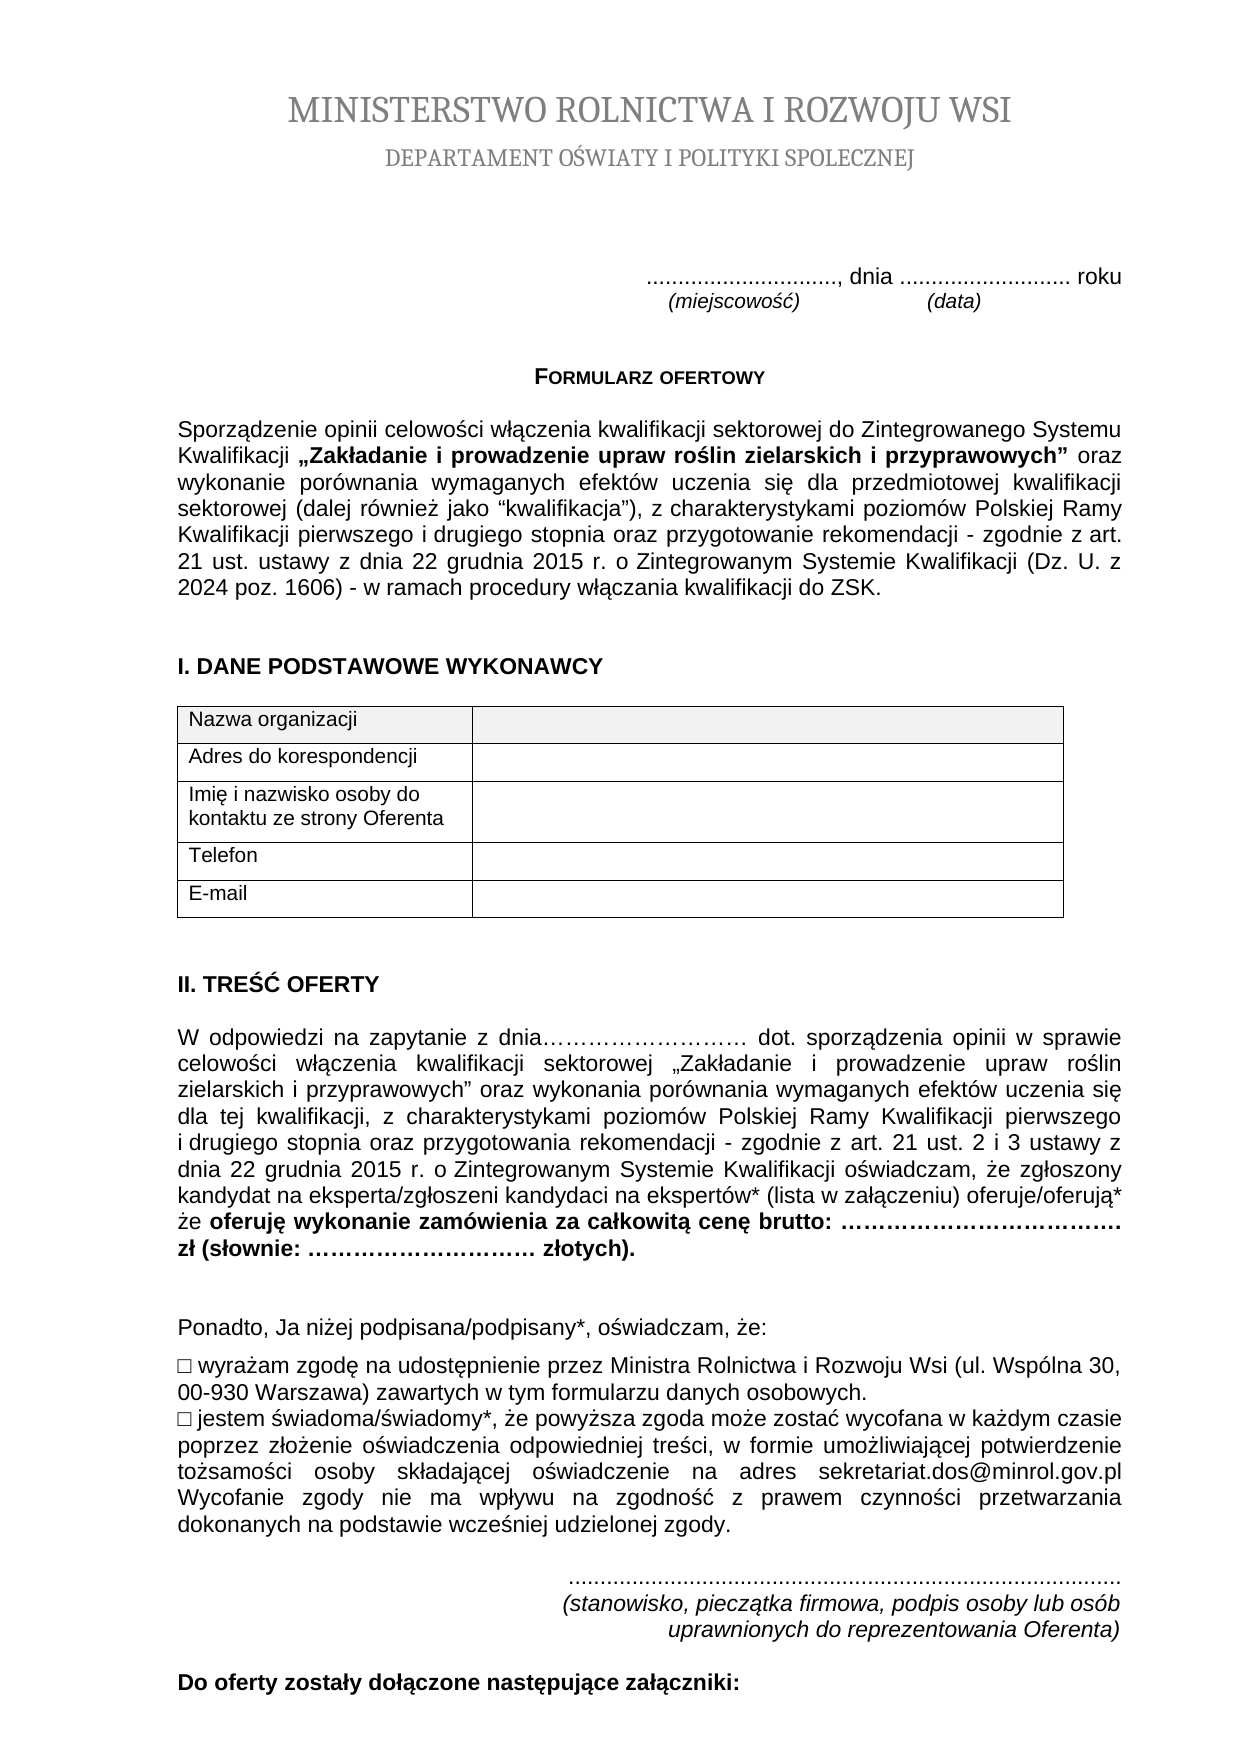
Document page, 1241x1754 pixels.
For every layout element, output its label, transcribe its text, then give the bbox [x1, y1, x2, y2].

text I. DANE PODSTAWOWE WYKONAWCY [177, 653, 1122, 679]
text Do oferty zostały dołączone następujące załączniki: [177, 1669, 1122, 1695]
table_header Nazwa organizacji [178, 707, 472, 743]
text Sporządzenie opinii celowości włączenia kwalifikacji sektorowej do Zintegrowanego Systemu Kwalifikacji „Zakładanie i prowadzenie upraw roślin zielarskich i przyprawowych” oraz wykonanie porównania wymaganych efektów uczenia się dla przedmiotowej kwalifikacji sektorowej (dalej również jako “kwalifikacja”), z charakterystykami poziomów Polskiej Ramy Kwalifikacji pierwszego i drugiego stopnia oraz przygotowanie rekomendacji - zgodnie z art. 21 ust. ustawy z dnia 22 grudnia 2015 r. o Zintegrowanym Systemie Kwalifikacji (Dz. U. z 2024 poz. 1606) - w ramach procedury włączania kwalifikacji do ZSK. [177, 416, 1122, 600]
table_cell Imię i nazwisko osoby do kontaktu ze strony Oferenta [178, 782, 472, 842]
text □ jestem świadoma/świadomy*, że powyższa zgoda może zostać wycofana w każdym czasie poprzez złożenie oświadczenia odpowiedniej treści, w formie umożliwiającej potwierdzenie tożsamości osoby składającej oświadczenie na adres sekretariat.dos@minrol.gov.pl Wycofanie zgody nie ma wpływu na zgodność z prawem czynności przetwarzania dokonanych na podstawie wcześniej udzielonej zgody. [177, 1405, 1122, 1537]
text W odpowiedzi na zapytanie z dnia……………………… dot. sporządzenia opinii w sprawie celowości włączenia kwalifikacji sektorowej „Zakładanie i prowadzenie upraw roślin zielarskich i przyprawowych” oraz wykonania porównania wymaganych efektów uczenia się dla tej kwalifikacji, z charakterystykami poziomów Polskiej Ramy Kwalifikacji pierwszego i drugiego stopnia oraz przygotowania rekomendacji - zgodnie z art. 21 ust. 2 i 3 ustawy z dnia 22 grudnia 2015 r. o Zintegrowanym Systemie Kwalifikacji oświadczam, że zgłoszony kandydat na eksperta/zgłoszeni kandydaci na ekspertów* (lista w załączeniu) oferuje/oferują* że oferuję wykonanie zamówienia za całkowitą cenę brutto: ………………………………. zł (słownie: ………………………… złotych). [177, 1024, 1122, 1261]
text (stanowisko, pieczątka firmowa, podpis osoby lub osób [177, 1590, 1122, 1616]
text .............................., dnia ........................... roku [177, 263, 1122, 289]
table_cell Adres do korespondencji [178, 744, 472, 781]
text Ponadto, Ja niżej podpisana/podpisany*, oświadczam, że: [177, 1314, 1122, 1340]
table_cell [473, 782, 1063, 842]
text uprawnionych do reprezentowania Oferenta) [177, 1616, 1122, 1642]
text ....................................................................................... [177, 1563, 1122, 1590]
table_cell [473, 843, 1063, 880]
text (miejscowość) (data) [398, 289, 1122, 313]
subtitle Formularz ofertowy [177, 363, 1122, 389]
table_cell [473, 881, 1063, 917]
table_cell [473, 744, 1063, 781]
text □ wyrażam zgodę na udostępnienie przez Ministra Rolnictwa i Rozwoju Wsi (ul. Wspólna 30, 00-930 Warszawa) zawartych w tym formularzu danych osobowych. [177, 1352, 1122, 1405]
subtitle II. TREŚĆ OFERTY [177, 971, 1122, 997]
table_cell Telefon [178, 843, 472, 880]
table_header [473, 707, 1063, 743]
table_cell E-mail [178, 881, 472, 917]
